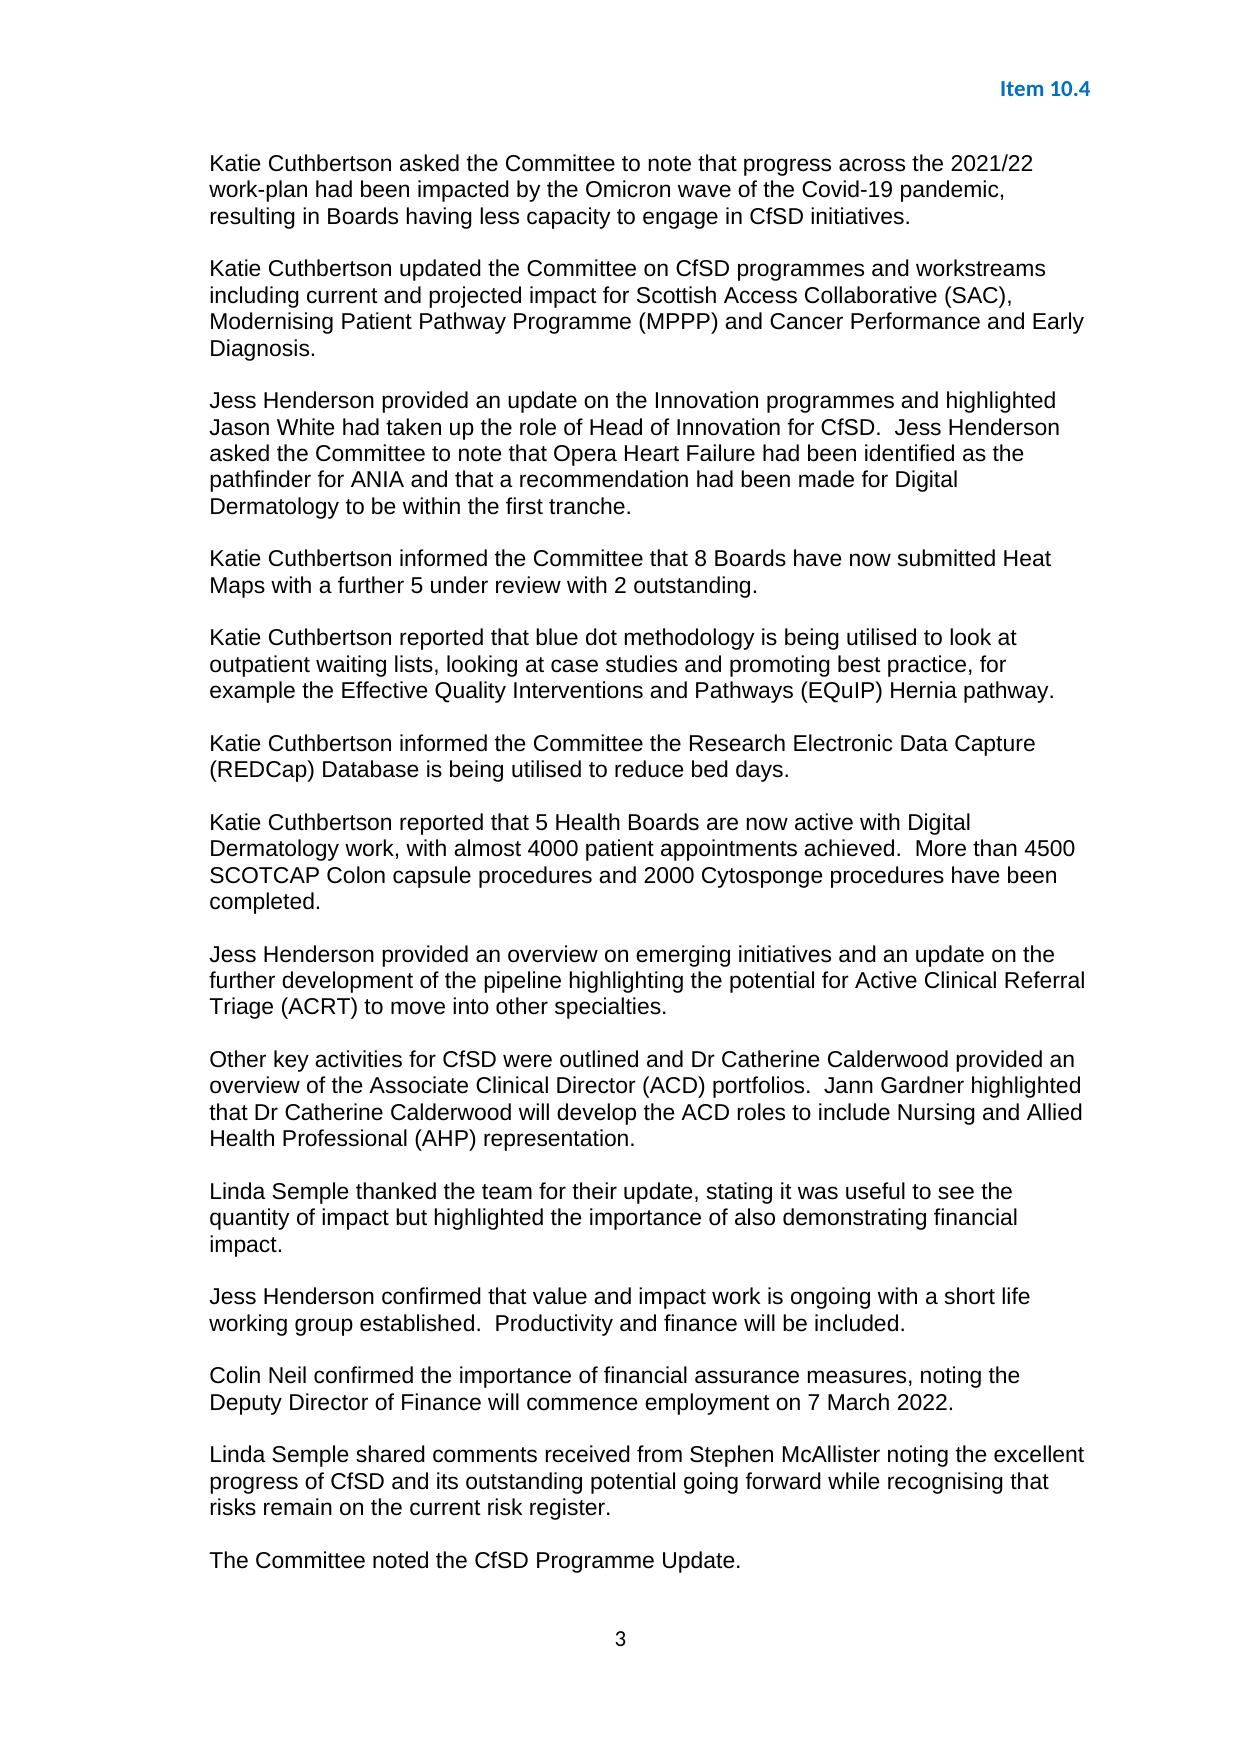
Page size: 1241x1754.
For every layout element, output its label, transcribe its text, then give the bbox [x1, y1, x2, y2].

text Colin Neil confirmed the importance of financial assurance measures, noting the Deputy Director of Finance will commence employment on 7 March 2022. [209, 1362, 1090, 1415]
text The Committee noted the CfSD Programme Update. [209, 1547, 1090, 1573]
text Katie Cuthbertson reported that blue dot methodology is being utilised to look at outpatient waiting lists, looking at case studies and promoting best practice, for example the Effective Quality Interventions and Pathways (EQuIP) Hernia pathway. [209, 624, 1090, 703]
text Jess Henderson confirmed that value and impact work is ongoing with a short life working group established. Productivity and finance will be included. [209, 1283, 1090, 1336]
text Linda Semple shared comments received from Stephen McAllister noting the excellent progress of CfSD and its outstanding potential going forward while recognising that risks remain on the current risk register. [209, 1441, 1090, 1520]
text Katie Cuthbertson informed the Committee the Research Electronic Data Capture (REDCap) Database is being utilised to reduce bed days. [209, 730, 1090, 782]
text Katie Cuthbertson updated the Committee on CfSD programmes and workstreams including current and projected impact for Scottish Access Collaborative (SAC), Modernising Patient Pathway Programme (MPPP) and Cancer Performance and Early Diagnosis. [209, 255, 1090, 361]
text Katie Cuthbertson asked the Committee to note that progress across the 2021/22 work-plan had been impacted by the Omicron wave of the Covid-19 pandemic, resulting in Boards having less capacity to engage in CfSD initiatives. [209, 150, 1090, 229]
text Katie Cuthbertson informed the Committee that 8 Boards have now submitted Heat Maps with a further 5 under review with 2 outstanding. [209, 545, 1090, 598]
text Linda Semple thanked the team for their update, stating it was useful to see the quantity of impact but highlighted the importance of also demonstrating financial impact. [209, 1178, 1090, 1257]
text Jess Henderson provided an update on the Innovation programmes and highlighted Jason White had taken up the role of Head of Innovation for CfSD. Jess Henderson asked the Committee to note that Opera Heart Failure had been identified as the pathfinder for ANIA and that a recommendation had been made for Digital Dermatology to be within the first tranche. [209, 387, 1090, 519]
text Katie Cuthbertson reported that 5 Health Boards are now active with Digital Dermatology work, with almost 4000 patient appointments achieved. More than 4500 SCOTCAP Colon capsule procedures and 2000 Cytosponge procedures have been completed. [209, 809, 1090, 914]
text Jess Henderson provided an overview on emerging initiatives and an update on the further development of the pipeline highlighting the potential for Active Clinical Referral Triage (ACRT) to move into other specialties. [209, 941, 1090, 1020]
text Other key activities for CfSD were outlined and Dr Catherine Calderwood provided an overview of the Associate Clinical Director (ACD) portfolios. Jann Gardner highlighted that Dr Catherine Calderwood will develop the ACD roles to include Nursing and Allied Health Professional (AHP) representation. [209, 1046, 1090, 1151]
